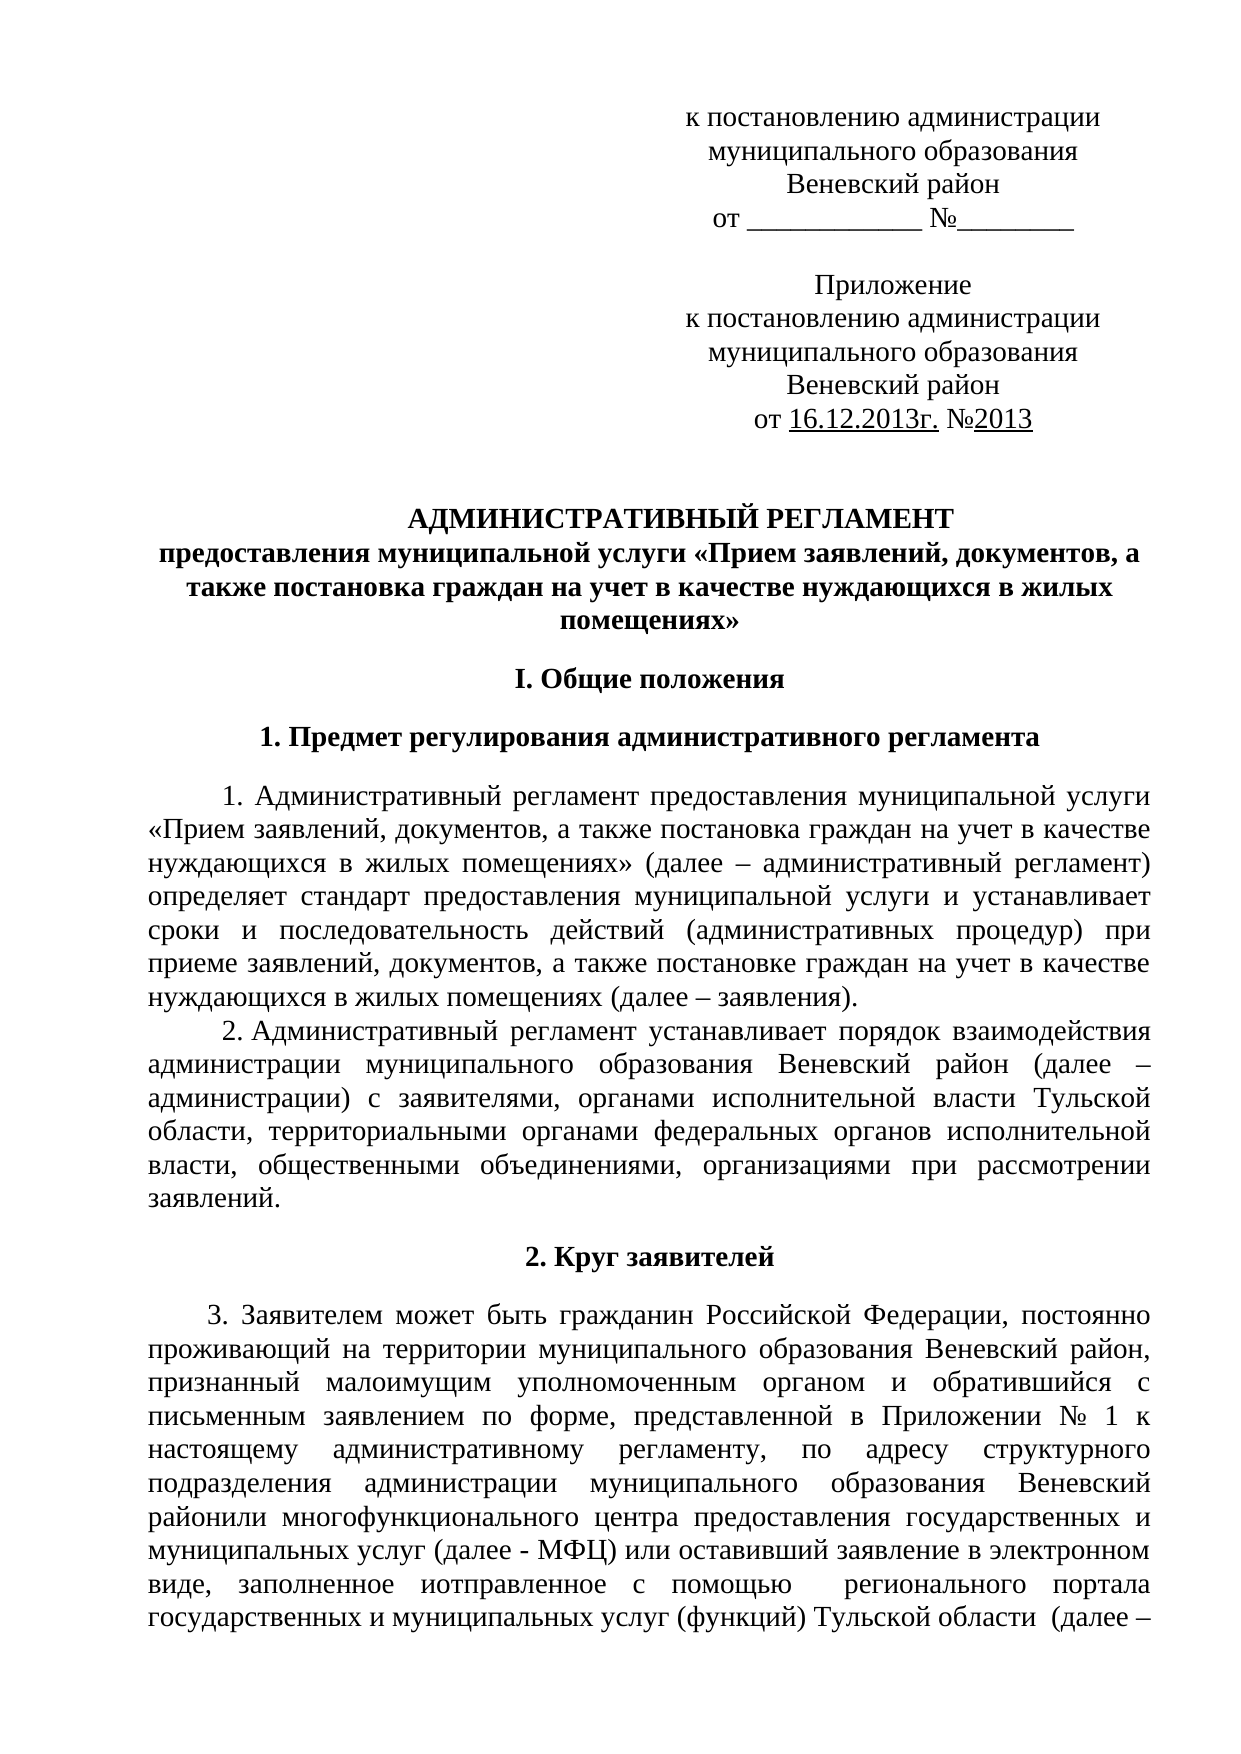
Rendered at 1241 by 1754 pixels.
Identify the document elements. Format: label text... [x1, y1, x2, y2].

text 1. Предмет регулирования административного регламента [148, 719, 1152, 753]
text АДМИНИСТРАТИВНЫЙ РЕГЛАМЕНТ [148, 502, 1152, 535]
text I. Общие положения [148, 661, 1152, 694]
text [148, 1297, 1152, 1633]
text предоставления муниципальной услуги «Прием заявлений, документов, а также постановка граждан на учет в качестве нуждающихся в жилых помещениях» [148, 535, 1152, 636]
text 2. Круг заявителей [148, 1239, 1152, 1272]
text 2. Административный регламент устанавливает порядок взаимодействия администрации муниципального образования Веневский район (далее – администрации) с заявителями, органами исполнительной власти Тульской области, территориальными органами федеральных органов исполнительной власти, общественными объединениями, организациями при рассмотрении заявлений. [148, 1013, 1152, 1214]
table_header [635, 99, 1151, 434]
text 1. Административный регламент предоставления муниципальной услуги «Прием заявлений, документов, а также постановка граждан на учет в качестве нуждающихся в жилых помещениях» (далее – административный регламент) определяет стандарт предоставления муниципальной услуги и устанавливает сроки и последовательность действий (административных процедур) при приеме заявлений, документов, а также постановке граждан на учет в качестве нуждающихся в жилых помещениях (далее – заявления). [148, 778, 1152, 1013]
